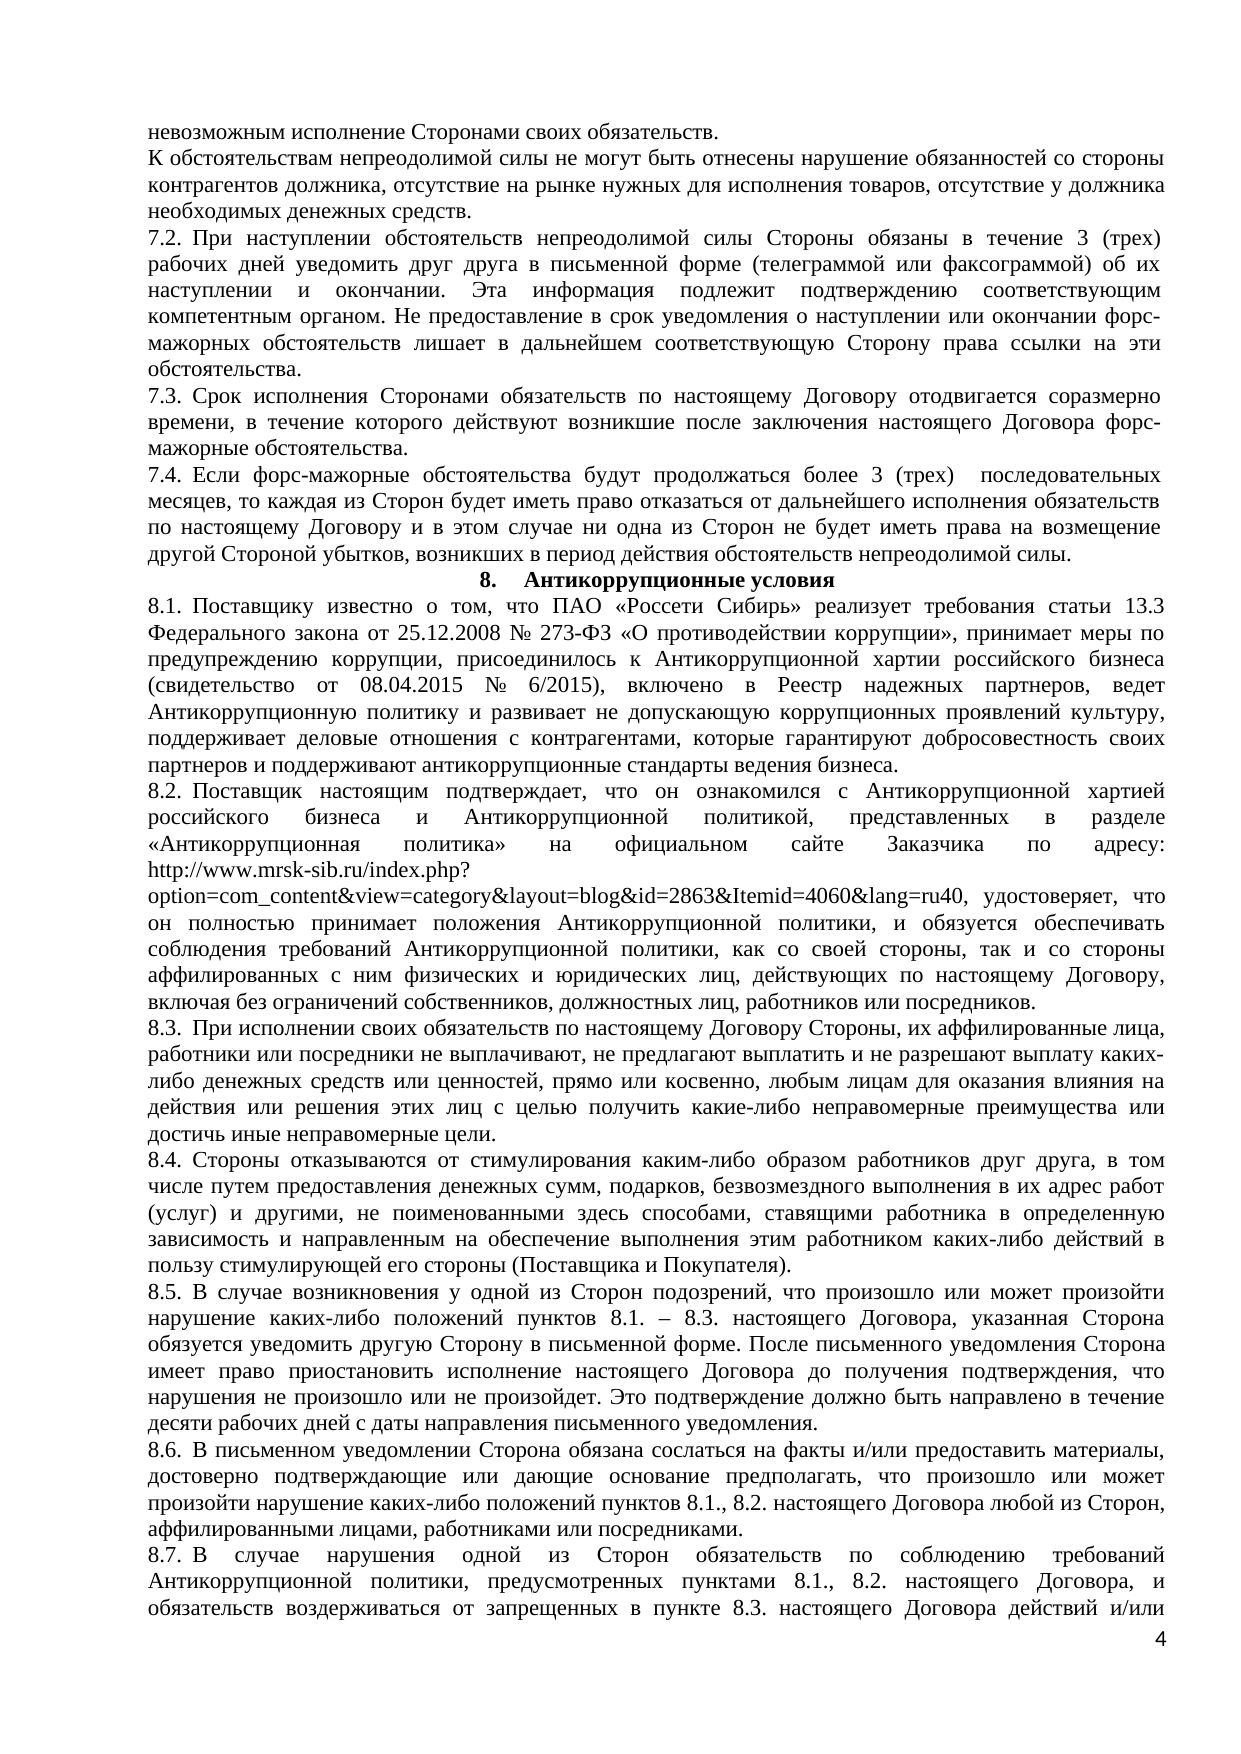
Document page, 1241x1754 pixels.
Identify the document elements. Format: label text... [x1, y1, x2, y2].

list Антикоррупционные условия [148, 566, 1167, 592]
list При исполнении своих обязательств по настоящему Договору Стороны, их аффилированные лица, работники или посредники не выплачивают, не предлагают выплатить и не разрешают выплату каких-либо денежных средств или ценностей, прямо или косвенно, любым лицам для оказания влияния на действия или решения этих лиц с целью получить какие-либо неправомерные преимущества или достичь иные неправомерные цели. [148, 1014, 1167, 1146]
list При наступлении обстоятельств непреодолимой силы Стороны обязаны в течение 3 (трех) рабочих дней уведомить друг друга в письменной форме (телеграммой или факсограммой) об их наступлении и окончании. Эта информация подлежит подтверждению соответствующим компетентным органом. Не предоставление в срок уведомления о наступлении или окончании форс-мажорных обстоятельств лишает в дальнейшем соответствующую Сторону права ссылки на эти обстоятельства. [148, 223, 1162, 382]
list Поставщик настоящим подтверждает, что он ознакомился с Антикоррупционной хартией российского бизнеса и Антикоррупционной политикой, представленных в разделе «Антикоррупционная политика» на официальном сайте Заказчика по адресу: http://www.mrsk-sib.ru/index.php?option=com_content&view=category&layout=blog&id=2863&Itemid=4060&lang=ru40, удостоверяет, что он полностью принимает положения Антикоррупционной политики, и обязуется обеспечивать соблюдения требований Антикоррупционной политики, как со своей стороны, так и со стороны аффилированных с ним физических и юридических лиц, действующих по настоящему Договору, включая без ограничений собственников, должностных лиц, работников или посредников. [148, 777, 1167, 1014]
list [148, 1541, 1167, 1620]
list Срок исполнения Сторонами обязательств по настоящему Договору отодвигается соразмерно времени, в течение которого действуют возникшие после заключения настоящего Договора форс-мажорные обстоятельства. [148, 382, 1162, 461]
list Стороны отказываются от стимулирования каким-либо образом работников друг друга, в том числе путем предоставления денежных сумм, подарков, безвозмездного выполнения в их адрес работ (услуг) и другими, не поименованными здесь способами, ставящими работника в определенную зависимость и направленным на обеспечение выполнения этим работником каких-либо действий в пользу стимулирующей его стороны (Поставщика и Покупателя). [148, 1146, 1167, 1278]
list В случае возникновения у одной из Сторон подозрений, что произошло или может произойти нарушение каких-либо положений пунктов 8.1. – 8.3. настоящего Договора, указанная Сторона обязуется уведомить другую Сторону в письменной форме. После письменного уведомления Сторона имеет право приостановить исполнение настоящего Договора до получения подтверждения, что нарушения не произошло или не произойдет. Это подтверждение должно быть направлено в течение десяти рабочих дней с даты направления письменного уведомления. [148, 1278, 1167, 1436]
list В письменном уведомлении Сторона обязана сослаться на факты и/или предоставить материалы, достоверно подтверждающие или дающие основание предполагать, что произошло или может произойти нарушение каких-либо положений пунктов 8.1., 8.2. настоящего Договора любой из Сторон, аффилированными лицами, работниками или посредниками. [148, 1436, 1167, 1541]
list Если форс-мажорные обстоятельства будут продолжаться более 3 (трех) последовательных месяцев, то каждая из Сторон будет иметь право отказаться от дальнейшего исполнения обязательств по настоящему Договору и в этом случае ни одна из Сторон не будет иметь права на возмещение другой Стороной убытков, возникших в период действия обстоятельств непреодолимой силы. [148, 461, 1162, 566]
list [148, 118, 1162, 144]
list Поставщику известно о том, что ПАО «Россети Сибирь» реализует требования статьи 13.3 Федерального закона от 25.12.2008 № 273-ФЗ «О противодействии коррупции», принимает меры по предупреждению коррупции, присоединилось к Антикоррупционной хартии российского бизнеса (свидетельство от 08.04.2015 № 6/2015), включено в Реестр надежных партнеров, ведет Антикоррупционную политику и развивает не допускающую коррупционных проявлений культуру, поддерживает деловые отношения с контрагентами, которые гарантируют добросовестность своих партнеров и поддерживают антикоррупционные стандарты ведения бизнеса. [148, 592, 1167, 777]
text К обстоятельствам непреодолимой силы не могут быть отнесены нарушение обязанностей со стороны контрагентов должника, отсутствие на рынке нужных для исполнения товаров, отсутствие у должника необходимых денежных средств. [148, 144, 1167, 223]
